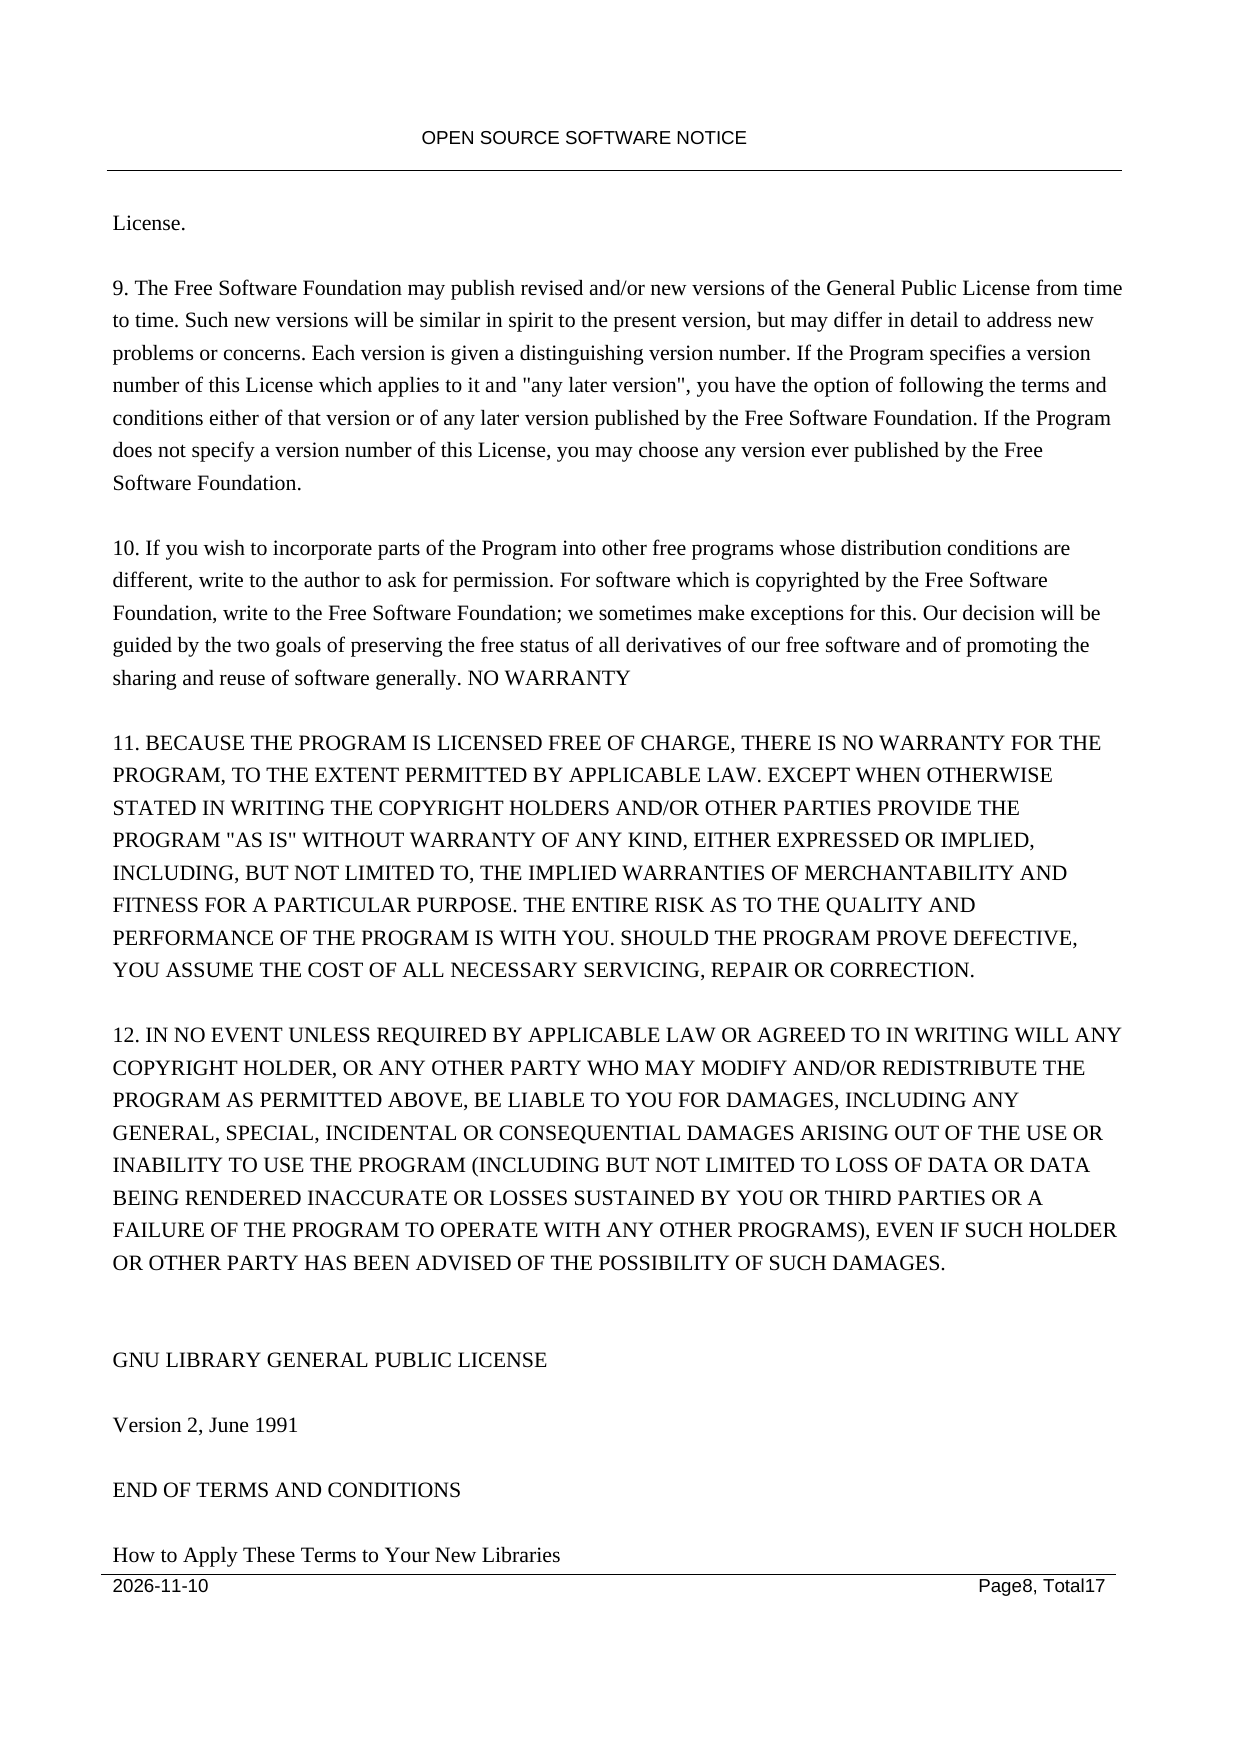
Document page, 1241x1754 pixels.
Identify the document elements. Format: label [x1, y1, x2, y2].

text [112, 206, 1128, 1571]
